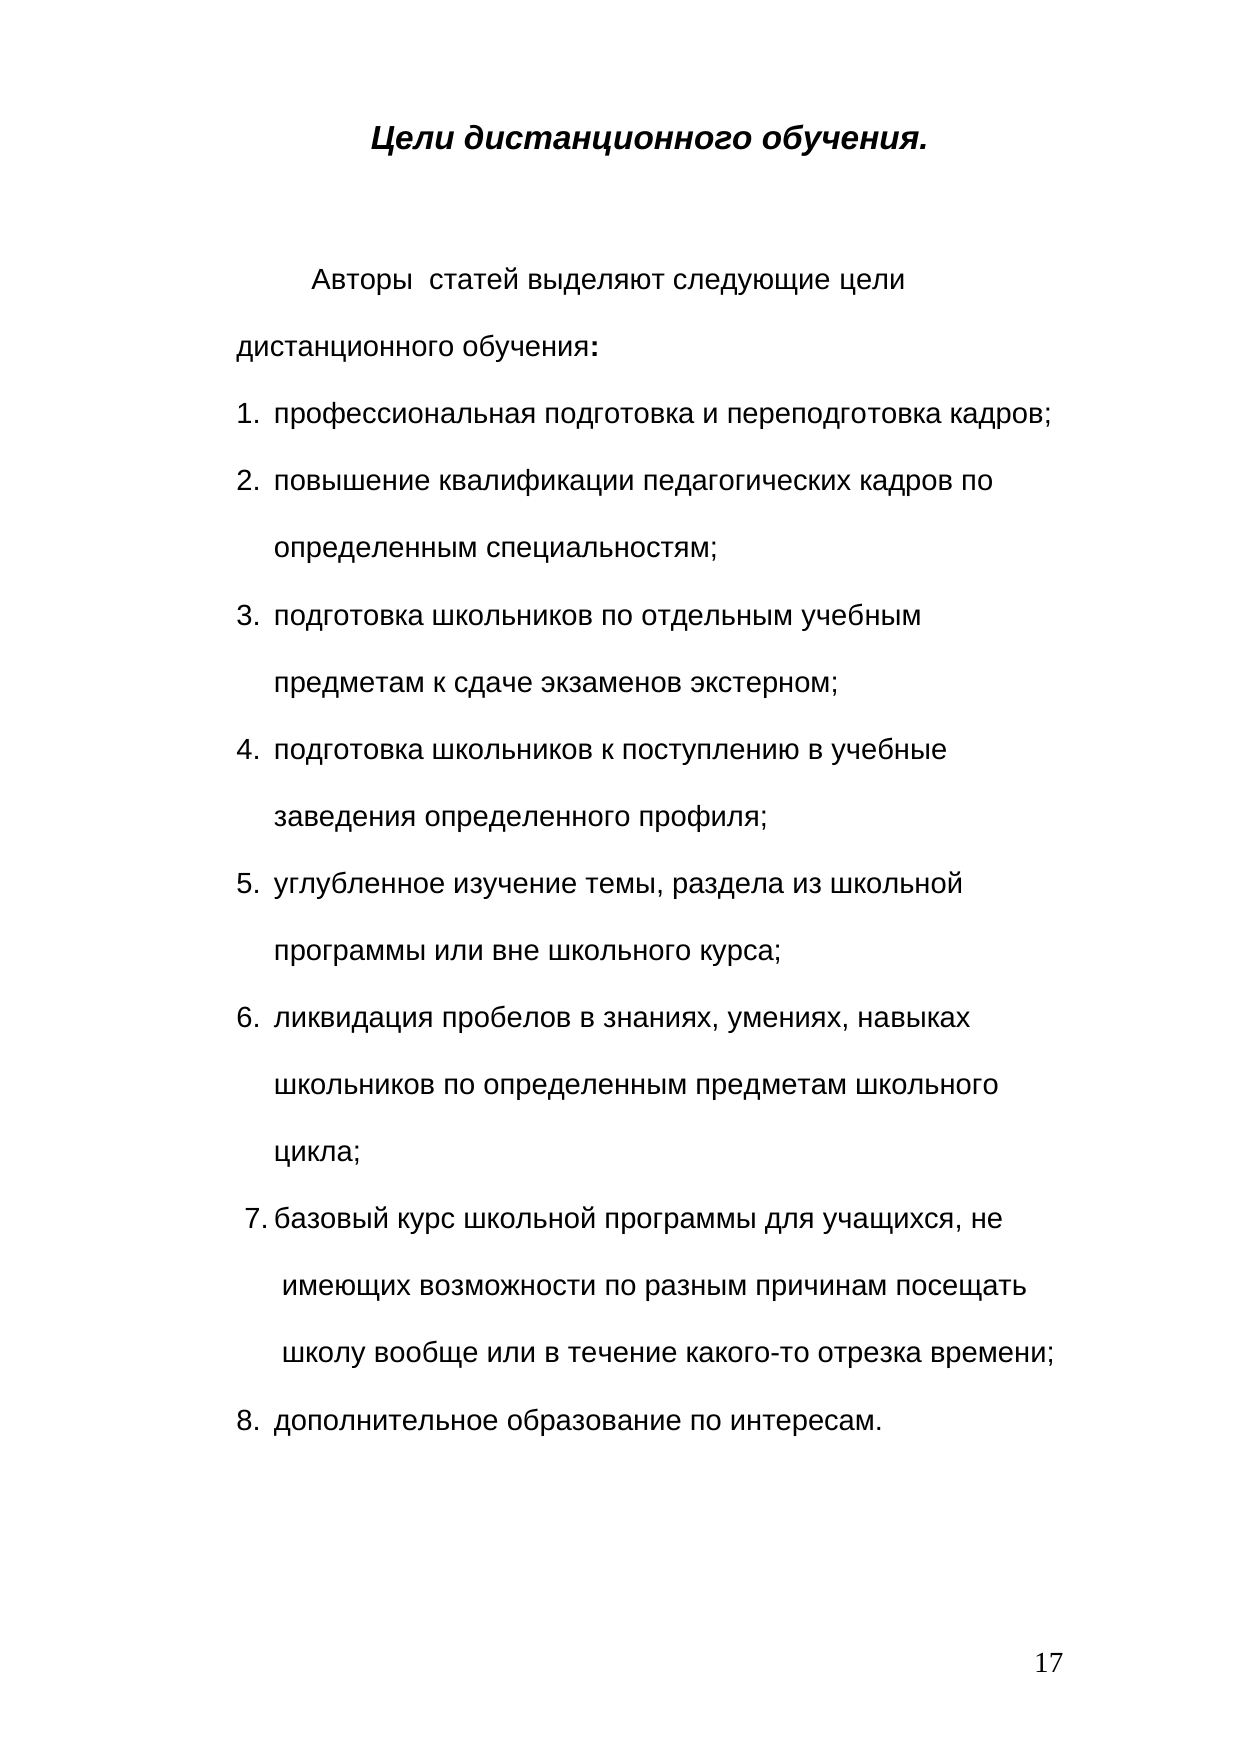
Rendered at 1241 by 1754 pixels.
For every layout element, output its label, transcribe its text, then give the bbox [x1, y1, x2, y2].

text Цели дистанционного обучения. [236, 118, 1063, 157]
list подготовка школьников по отдельным учебным предметам к сдаче экзаменов экстерном; [236, 597, 1063, 698]
list повышение квалификации педагогических кадров по определенным специальностям; [236, 463, 1063, 564]
list ликвидация пробелов в знаниях, умениях, навыках школьников по определенным предметам школьного цикла; [236, 1000, 1063, 1168]
list профессиональная подготовка и переподготовка кадров; [236, 396, 1063, 430]
list базовый курс школьной программы для учащихся, не имеющих возможности по разным причинам посещать школу вообще или в течение какого-то отрезка времени; [244, 1201, 1063, 1369]
text Авторы статей выделяют следующие цели дистанционного обучения: [236, 262, 1063, 363]
list подготовка школьников к поступлению в учебные заведения определенного профиля; [236, 732, 1063, 832]
list дополнительное образование по интересам. [236, 1402, 1063, 1436]
list углубленное изучение темы, раздела из школьной программы или вне школьного курса; [236, 866, 1063, 966]
